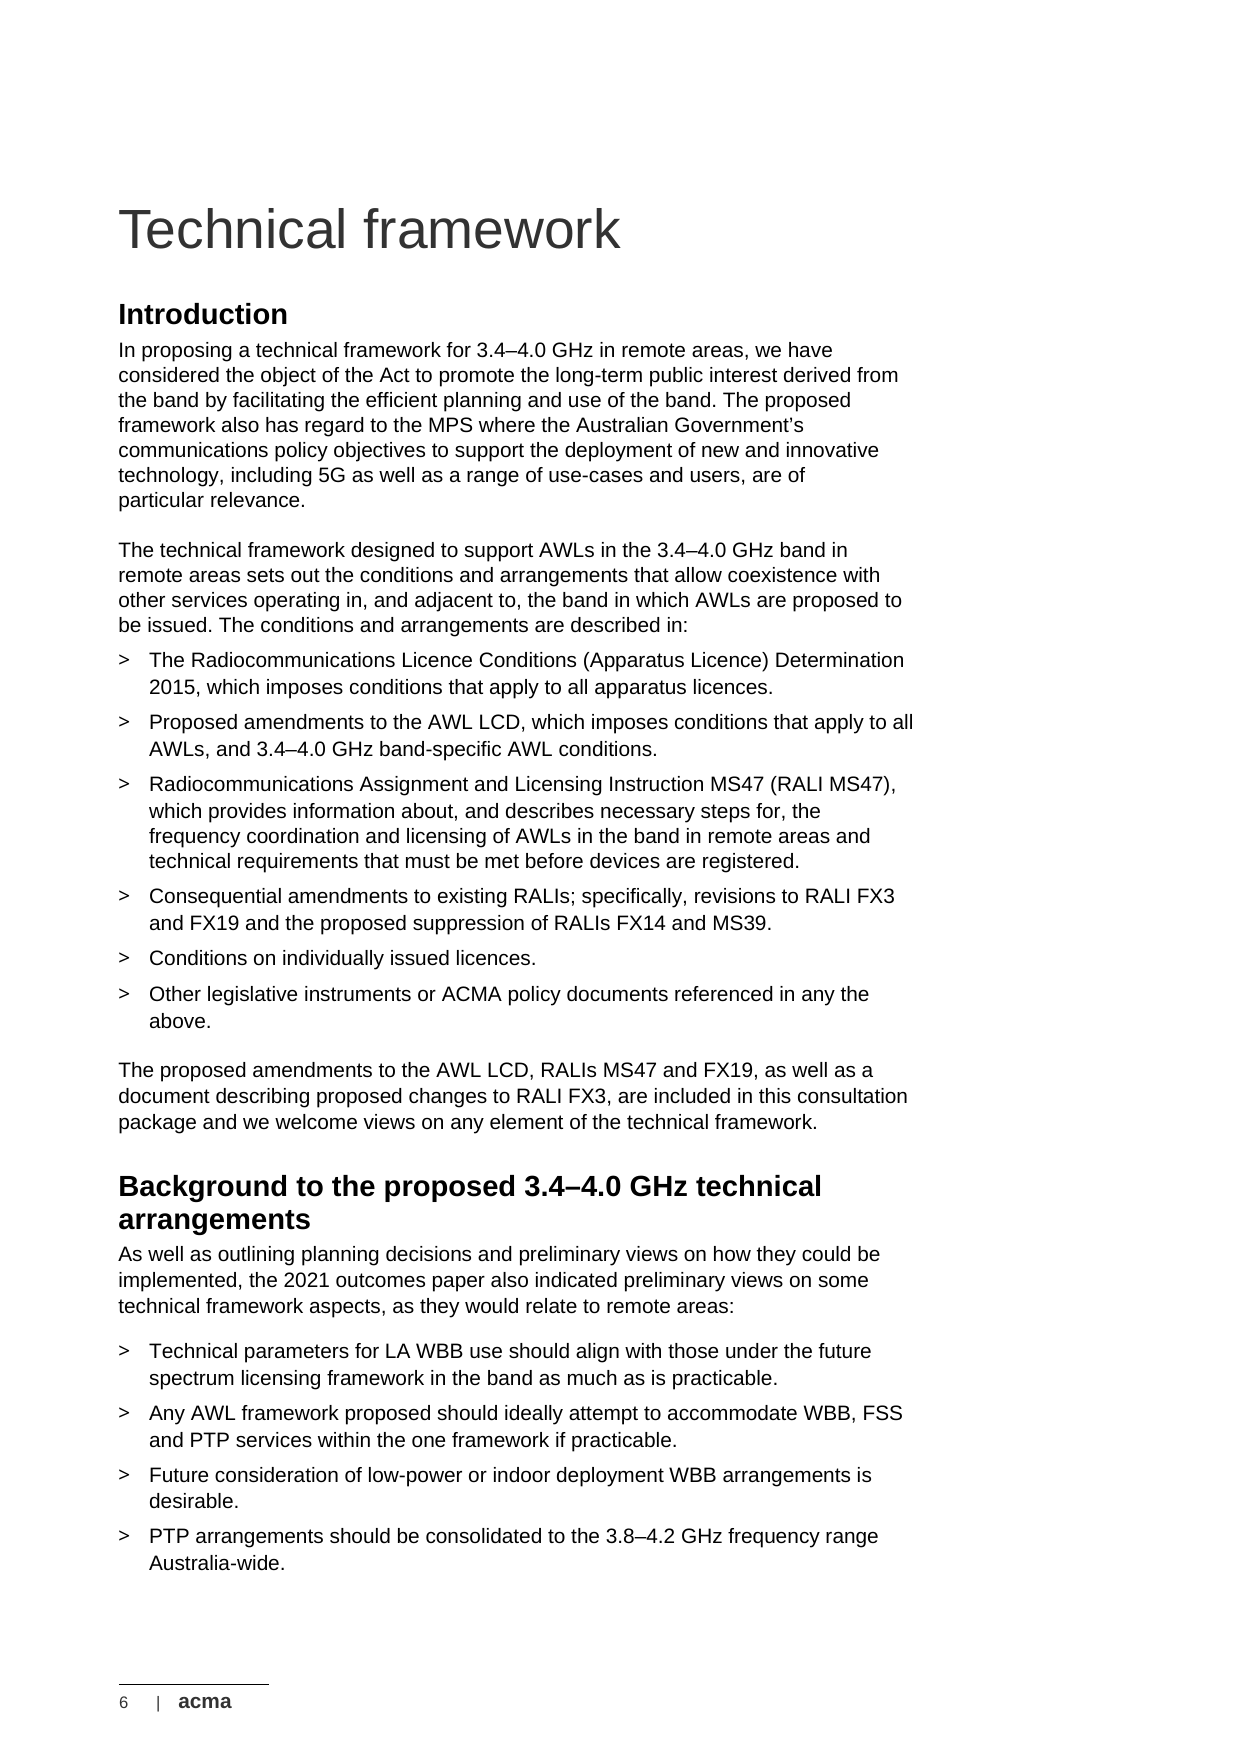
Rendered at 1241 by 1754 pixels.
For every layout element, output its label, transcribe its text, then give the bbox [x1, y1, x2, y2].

subtitle Introduction [118, 297, 917, 331]
list Proposed amendments to the AWL LCD, which imposes conditions that apply to all AWLs, and 3.4–4.0 GHz band-specific AWL conditions. [118, 707, 917, 761]
text Technical parameters for LA WBB use should align with those under the future spectrum licensing framework in the band as much as is practicable. [118, 1336, 917, 1389]
list Radiocommunications Assignment and Licensing Instruction MS47 (RALI MS47), which provides information about, and describes necessary steps for, the frequency coordination and licensing of AWLs in the band in remote areas and technical requirements that must be met before devices are registered. [118, 769, 917, 872]
list Other legislative instruments or ACMA policy documents referenced in any the above. [118, 979, 917, 1033]
subtitle Background to the proposed 3.4–4.0 GHz technical arrangements [118, 1169, 917, 1236]
text Any AWL framework proposed should ideally attempt to accommodate WBB, FSS and PTP services within the one framework if practicable. [118, 1398, 917, 1451]
text The proposed amendments to the AWL LCD, RALIs MS47 and FX19, as well as a document describing proposed changes to RALI FX3, are included in this consultation package and we welcome views on any element of the technical framework. [118, 1058, 917, 1133]
text In proposing a technical framework for 3.4–4.0 GHz in remote areas, we have considered the object of the Act to promote the long-term public interest derived from the band by facilitating the efficient planning and use of the band. The proposed framework also has regard to the MPS where the Australian Government’s communications policy objectives to support the deployment of new and innovative technology, including 5G as well as a range of use-cases and users, are of particular relevance. [118, 337, 917, 512]
list Consequential amendments to existing RALIs; specifically, revisions to RALI FX3 and FX19 and the proposed suppression of RALIs FX14 and MS39. [118, 881, 917, 934]
subtitle Technical framework [118, 203, 917, 260]
text Future consideration of low-power or indoor deployment WBB arrangements is desirable. [118, 1460, 917, 1513]
list The technical framework designed to support AWLs in the 3.4–4.0 GHz band in remote areas sets out the conditions and arrangements that allow coexistence with other services operating in, and adjacent to, the band in which AWLs are proposed to be issued. The conditions and arrangements are described in: [118, 537, 917, 637]
text PTP arrangements should be consolidated to the 3.8–4.2 GHz frequency range Australia-wide. [118, 1521, 917, 1575]
list The Radiocommunications Licence Conditions (Apparatus Licence) Determination 2015, which imposes conditions that apply to all apparatus licences. [118, 646, 917, 699]
list Conditions on individually issued licences. [118, 943, 917, 971]
text As well as outlining planning decisions and preliminary views on how they could be implemented, the 2021 outcomes paper also indicated preliminary views on some technical framework aspects, as they would relate to remote areas: [118, 1242, 917, 1318]
